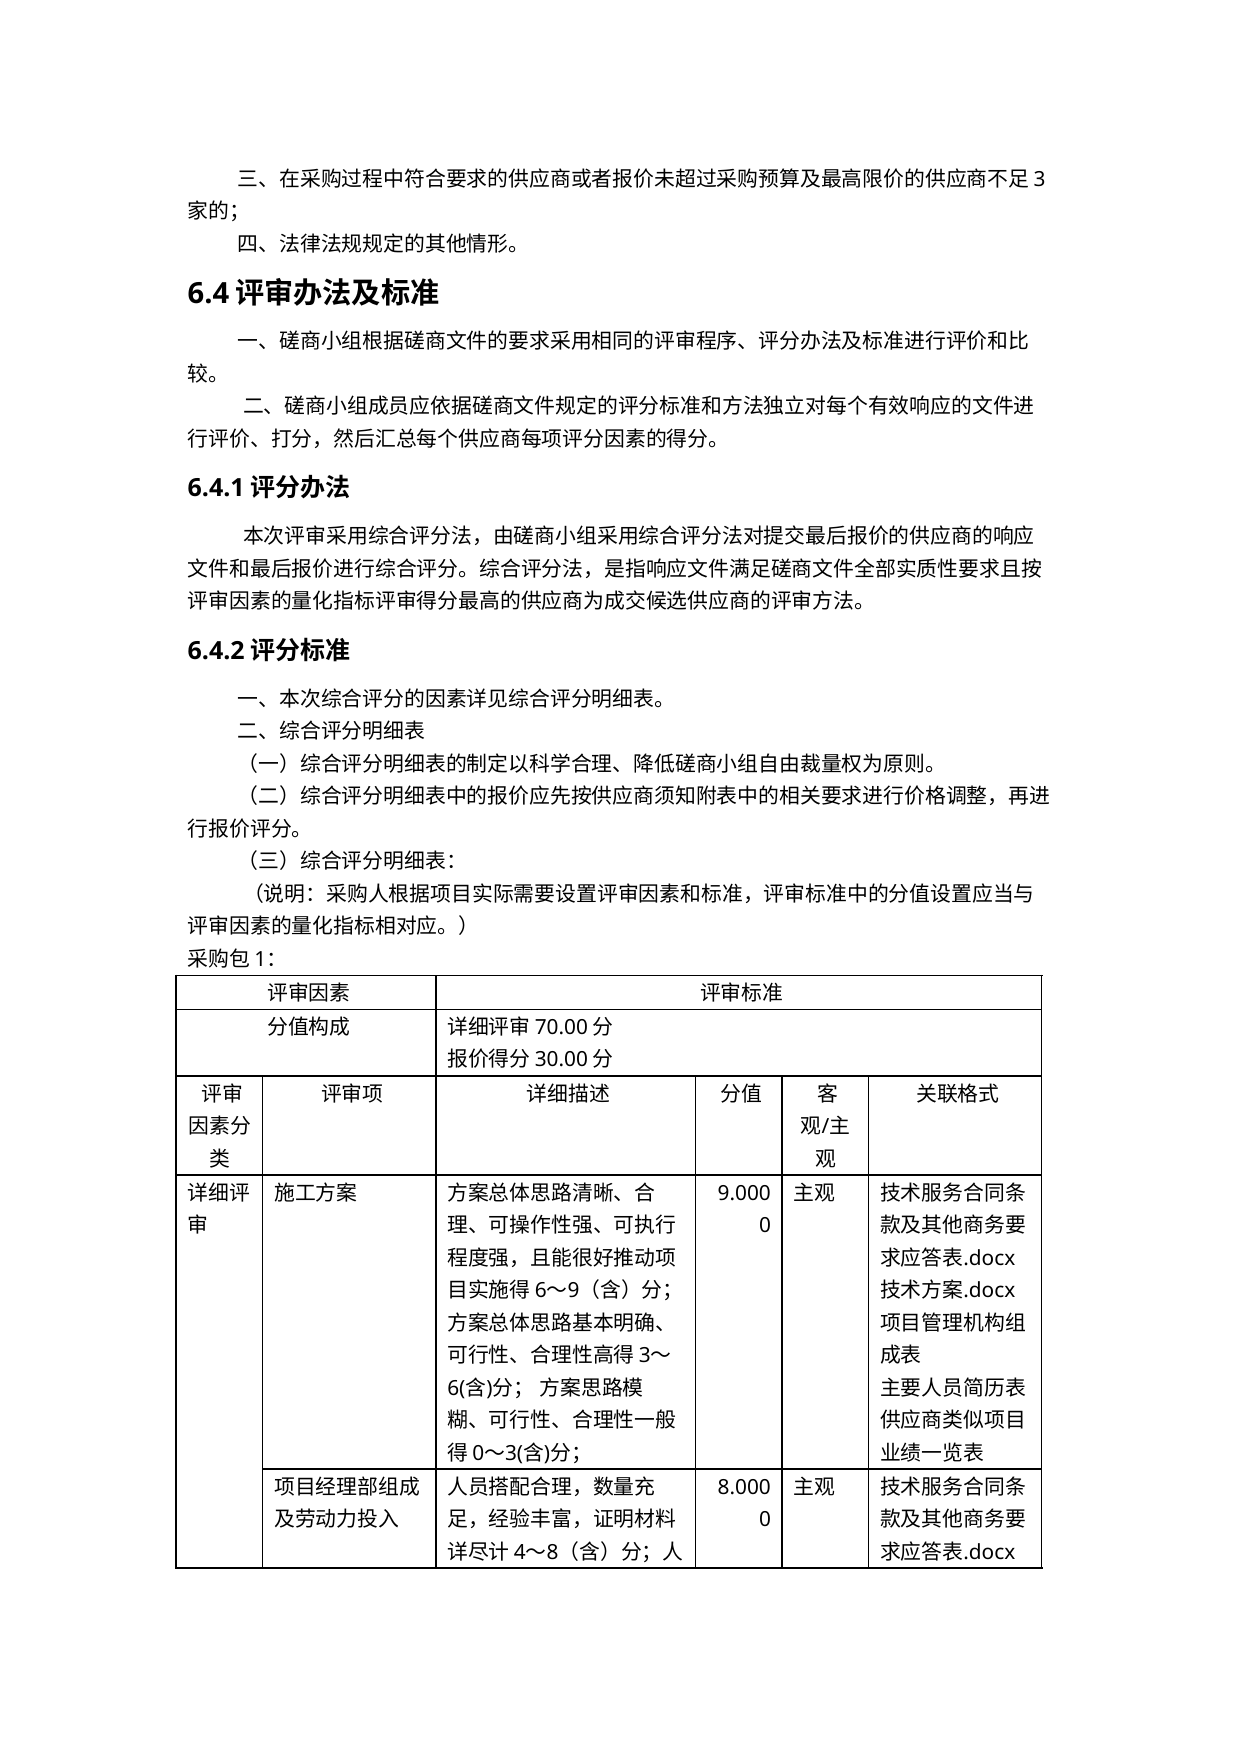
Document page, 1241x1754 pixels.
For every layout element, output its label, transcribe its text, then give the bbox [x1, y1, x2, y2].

table_cell 技术服务合同条款及其他商务要求应答表.docx 技术方案.docx 项目管理机构组成表 主要人员简历表 供应商类似项目业绩一览表 [869, 1176, 1041, 1468]
text 6.4.1评分办法 [187, 454, 1053, 519]
table_cell 详细评审70.00分 报价得分30.00分 [437, 1010, 1041, 1075]
table_cell 评审因素分类 [177, 1077, 262, 1174]
text 一、本次综合评分的因素详见综合评分明细表。 [187, 682, 1053, 714]
text 本次评审采用综合评分法，由磋商小组采用综合评分法对提交最后报价的供应商的响应文件和最后报价进行综合评分。综合评分法，是指响应文件满足磋商文件全部实质性要求且按评审因素的量化指标评审得分最高的供应商为成交候选供应商的评审方法。 [187, 519, 1053, 617]
text （二）综合评分明细表中的报价应先按供应商须知附表中的相关要求进行价格调整，再进行报价评分。 [187, 779, 1053, 844]
table_cell 项目经理部组成及劳动力投入 [263, 1470, 435, 1567]
text （一）综合评分明细表的制定以科学合理、降低磋商小组自由裁量权为原则。 [187, 747, 1053, 779]
text 二、磋商小组成员应依据磋商文件规定的评分标准和方法独立对每个有效响应的文件进行评价、打分，然后汇总每个供应商每项评分因素的得分。 [187, 389, 1053, 454]
table_cell 评审项 [263, 1077, 435, 1174]
text 一、磋商小组根据磋商文件的要求采用相同的评审程序、评分办法及标准进行评价和比较。 [187, 324, 1053, 389]
table_cell 分值 [696, 1077, 781, 1174]
text 三、在采购过程中符合要求的供应商或者报价未超过采购预算及最高限价的供应商不足3家的； [187, 162, 1053, 227]
text 6.4.2评分标准 [187, 617, 1053, 682]
table_cell 9.0000 [696, 1176, 781, 1468]
table_cell 施工方案 [263, 1176, 435, 1468]
table_cell 分值构成 [177, 1010, 435, 1075]
text （三）综合评分明细表： [187, 844, 1053, 877]
table_cell 详细描述 [437, 1077, 695, 1174]
table_cell 关联格式 [869, 1077, 1041, 1174]
table_cell 8.0000 [696, 1470, 781, 1567]
text （说明：采购人根据项目实际需要设置评审因素和标准，评审标准中的分值设置应当与评审因素的量化指标相对应。） [187, 877, 1053, 942]
text 二、综合评分明细表 [187, 714, 1053, 747]
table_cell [869, 1470, 1041, 1567]
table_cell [437, 1470, 695, 1567]
text 四、法律法规规定的其他情形。 [187, 227, 1053, 259]
text 采购包1： [187, 942, 1053, 974]
table_header 评审标准 [437, 976, 1041, 1008]
table_cell 方案总体思路清晰、合理、可操作性强、可执行程度强，且能很好推动项目实施得6～9（含）分； 方案总体思路基本明确、可行性、合理性高得3～6(含)分； 方案思路模糊、可行性、合理性一般得0～3(含)分； [437, 1176, 695, 1468]
table_cell 主观 [783, 1176, 868, 1468]
table_cell 详细评审 [177, 1176, 262, 1567]
table_cell 客观/主观 [783, 1077, 868, 1174]
table_cell 主观 [783, 1470, 868, 1567]
text 6.4评审办法及标准 [187, 259, 1053, 324]
table_header 评审因素 [177, 976, 435, 1008]
